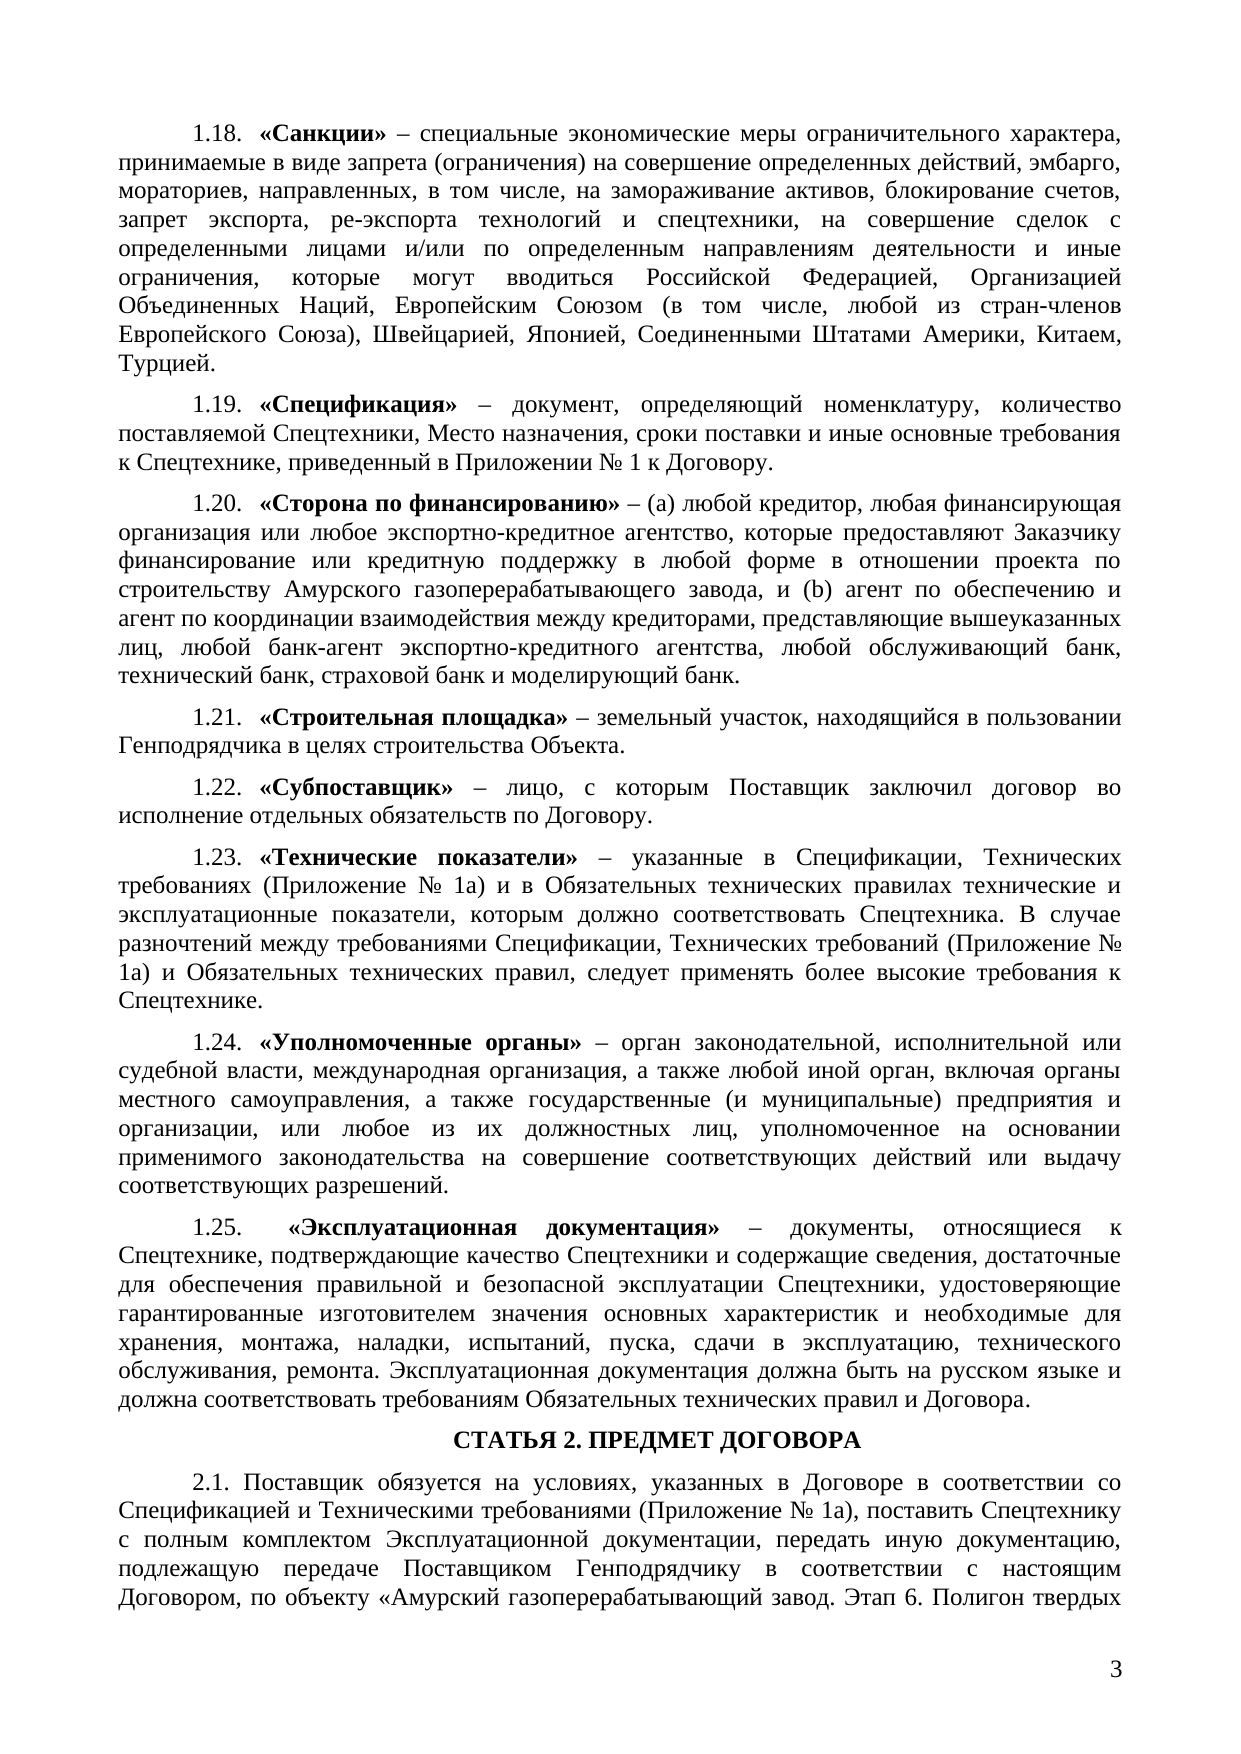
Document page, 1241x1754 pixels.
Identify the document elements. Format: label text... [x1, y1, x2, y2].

list «Санкции» – специальные экономические меры ограничительного характера, принимаемые в виде запрета (ограничения) на совершение определенных действий, эмбарго, мораториев, направленных, в том числе, на замораживание активов, блокирование счетов, запрет экспорта, ре-экспорта технологий и спецтехники, на совершение сделок с определенными лицами и/или по определенным направлениям деятельности и иные ограничения, которые могут вводиться Российской Федерацией, Организацией Объединенных Наций, Европейским Союзом (в том числе, любой из стран-членов Европейского Союза), Швейцарией, Японией, Соединенными Штатами Америки, Китаем, Турцией. [118, 118, 1122, 377]
list «Строительная площадка» – земельный участок, находящийся в пользовании Генподрядчика в целях строительства Объекта. [118, 702, 1122, 759]
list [118, 1467, 1122, 1611]
text СТАТЬЯ 2. ПРЕДМЕТ ДОГОВОРА [118, 1426, 1122, 1454]
list «Сторона по финансированию» – (a) любой кредитор, любая финансирующая организация или любое экспортно-кредитное агентство, которые предоставляют Заказчику финансирование или кредитную поддержку в любой форме в отношении проекта по строительству Амурского газоперерабатывающего завода, и (b) агент по обеспечению и агент по координации взаимодействия между кредиторами, представляющие вышеуказанных лиц, любой банк-агент экспортно-кредитного агентства, любой обслуживающий банк, технический банк, страховой банк и моделирующий банк. [118, 488, 1122, 689]
list «Технические показатели» – указанные в Спецификации, Технических требованиях (Приложение № 1а) и в Обязательных технических правилах технические и эксплуатационные показатели, которым должно соответствовать Спецтехника. В случае разночтений между требованиями Спецификации, Технических требований (Приложение № 1а) и Обязательных технических правил, следует применять более высокие требования к Спецтехнике. [118, 842, 1122, 1014]
list «Уполномоченные органы» – орган законодательной, исполнительной или судебной власти, международная организация, а также любой иной орган, включая органы местного самоуправления, а также государственные (и муниципальные) предприятия и организации, или любое из их должностных лиц, уполномоченное на основании применимого законодательства на совершение соответствующих действий или выдачу соответствующих разрешений. [118, 1027, 1122, 1199]
list «Эксплуатационная документация» – документы, относящиеся к Спецтехнике, подтверждающие качество Спецтехники и содержащие сведения, достаточные для обеспечения правильной и безопасной эксплуатации Спецтехники, удостоверяющие гарантированные изготовителем значения основных характеристик и необходимые для хранения, монтажа, наладки, испытаний, пуска, сдачи в эксплуатацию, технического обслуживания, ремонта. Эксплуатационная документация должна быть на русском языке и должна соответствовать требованиям Обязательных технических правил и Договора. [118, 1212, 1122, 1413]
list «Спецификация» – документ, определяющий номенклатуру, количество поставляемой Спецтехники, Место назначения, сроки поставки и иные основные требования к Спецтехнике, приведенный в Приложении № 1 к Договору. [118, 389, 1122, 476]
list «Субпоставщик» – лицо, с которым Поставщик заключил договор во исполнение отдельных обязательств по Договору. [118, 772, 1122, 829]
